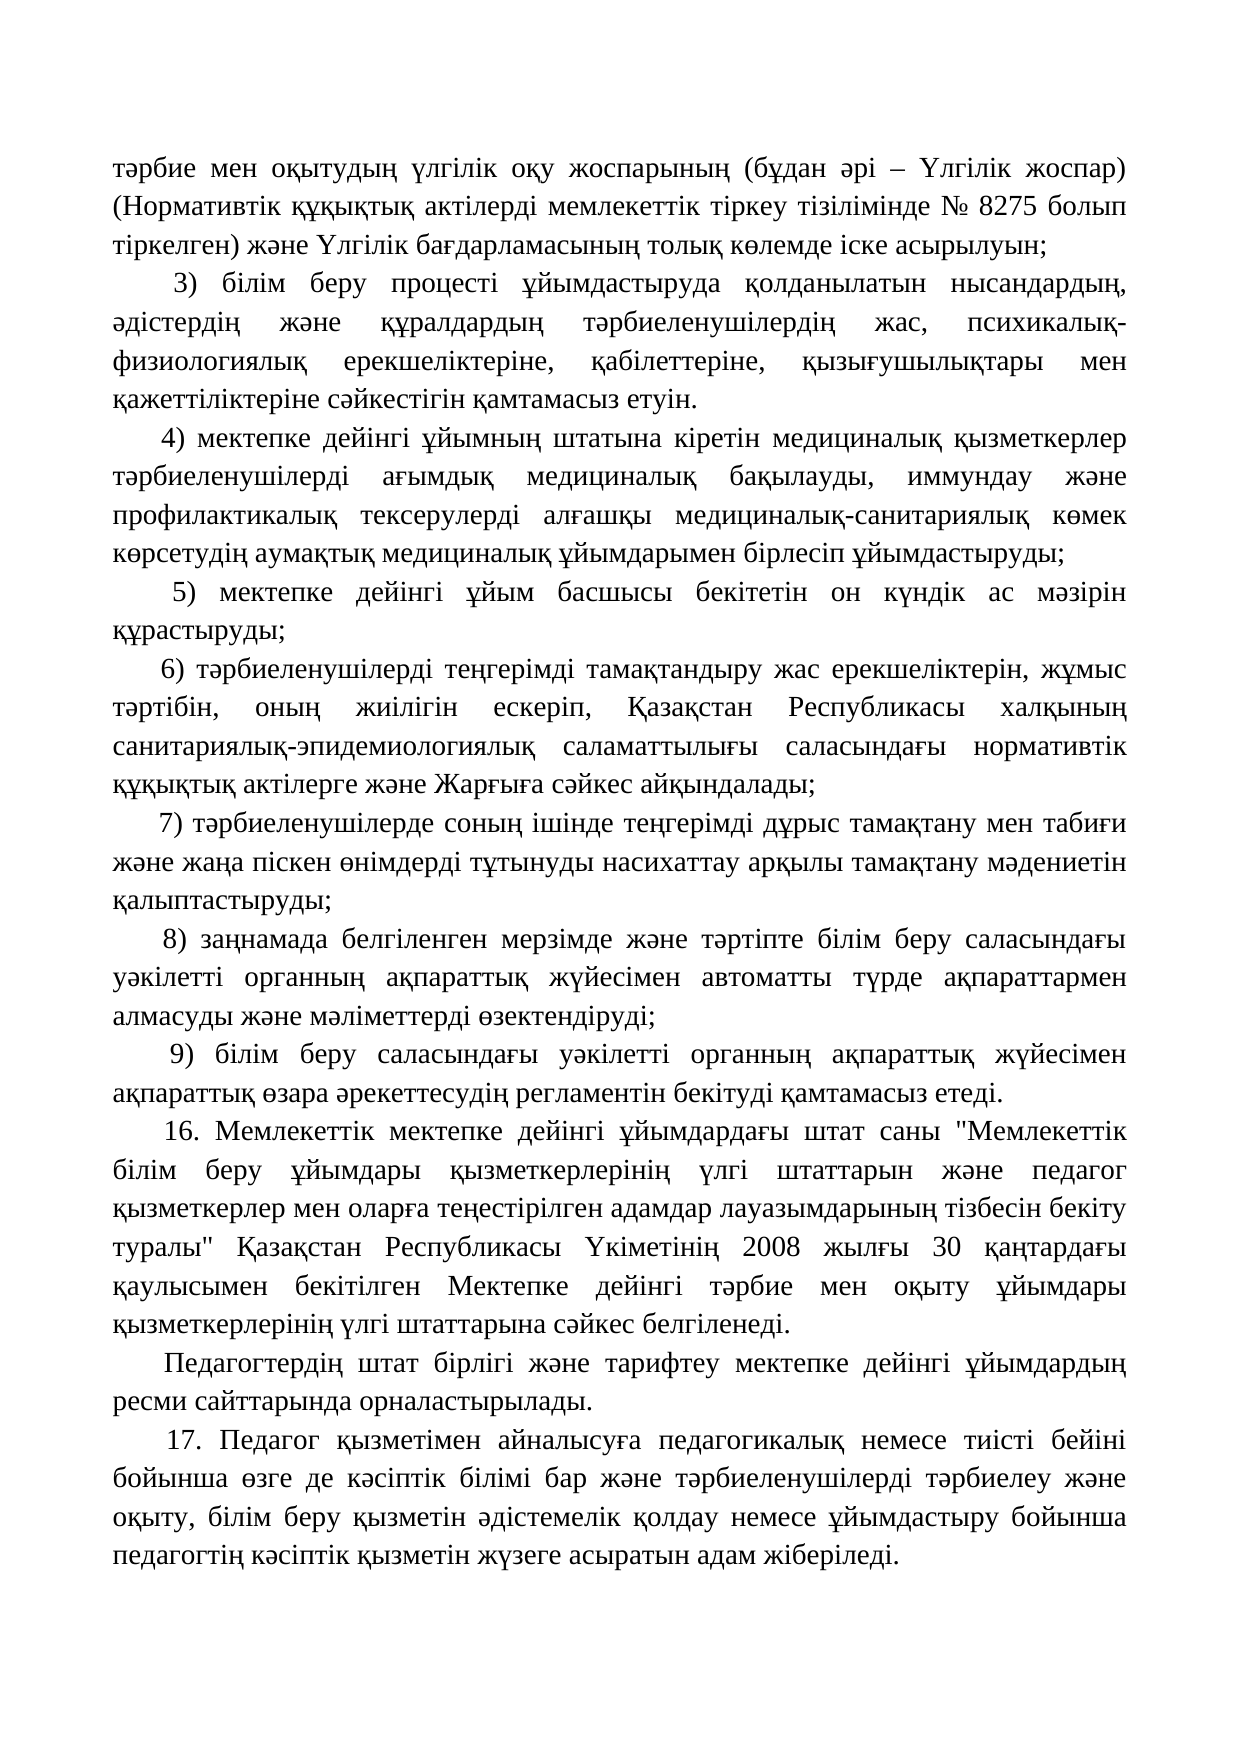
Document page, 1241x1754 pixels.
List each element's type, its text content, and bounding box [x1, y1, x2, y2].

text 7) тәрбиеленушілерде соның ішінде теңгерімді дұрыс тамақтану мен табиғи және жаңа піскен өнімдерді тұтынуды насихаттау арқылы тамақтану мәдениетін қалыптастыруды; [112, 805, 1128, 916]
text 5) мектепке дейінгі ұйым басшысы бекітетін он күндік ас мәзірін құрастыруды; [112, 574, 1128, 646]
text 6) тәрбиеленушілерді теңгерімді тамақтандыру жас ерекшеліктерін, жұмыс тәртібін, оның жиілігін ескеріп, Қазақстан Республикасы халқының санитариялық-эпидемиологиялық саламаттылығы саласындағы нормативтік құқықтық актілерге және Жарғыға сәйкес айқындалады; [112, 651, 1128, 800]
text 4) мектепке дейінгі ұйымның штатына кіретін медициналық қызметкерлер тәрбиеленушілерді ағымдық медициналық бақылауды, иммундау және профилактикалық тексерулерді алғашқы медициналық-санитариялық көмек көрсетудің аумақтық медициналық ұйымдарымен бірлесіп ұйымдастыруды; [112, 420, 1128, 569]
text 8) заңнамада белгіленген мерзімде және тәртіпте білім беру саласындағы уәкілетті органның ақпараттық жүйесімен автоматты түрде ақпараттармен алмасуды және мәліметтерді өзектендіруді; [112, 921, 1128, 1031]
text 9) білім беру саласындағы уәкілетті органның ақпараттық жүйесімен ақпараттық өзара әрекеттесудің регламентін бекітуді қамтамасыз етеді. [112, 1036, 1128, 1108]
text 17. Педагог қызметімен айналысуға педагогикалық немесе тиісті бейіні бойынша өзге де кәсіптік білімі бар және тәрбиеленушілерді тәрбиелеу және оқыту, білім беру қызметін әдістемелік қолдау немесе ұйымдастыру бойынша педагогтің кәсіптік қызметін жүзеге асыратын адам жіберіледі. [112, 1422, 1128, 1571]
text 3) білім беру процесті ұйымдастыруда қолданылатын нысандардың, әдістердің және құралдардың тәрбиеленушілердің жас, психикалық-физиологиялық ерекшелiктерiне, қабілеттеріне, қызығушылықтары мен қажеттілiктеріне сәйкестігін қамтамасыз етуін. [112, 266, 1128, 415]
text 16. Мемлекеттік мектепке дейінгі ұйымдардағы штат саны "Мемлекеттік білім беру ұйымдары қызметкерлерінің үлгі штаттарын және педагог қызметкерлер мен оларға теңестірілген адамдар лауазымдарының тізбесін бекіту туралы" Қазақстан Республикасы Үкіметінің 2008 жылғы 30 қаңтардағы қаулысымен бекітілген Мектепке дейінгі тәрбие мен оқыту ұйымдары қызметкерлерінің үлгі штаттарына сәйкес белгіленеді. [112, 1113, 1128, 1340]
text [112, 150, 1128, 261]
text Педагогтердің штат бірлігі және тарифтеу мектепке дейінгі ұйымдардың ресми сайттарында орналастырылады. [112, 1345, 1128, 1417]
